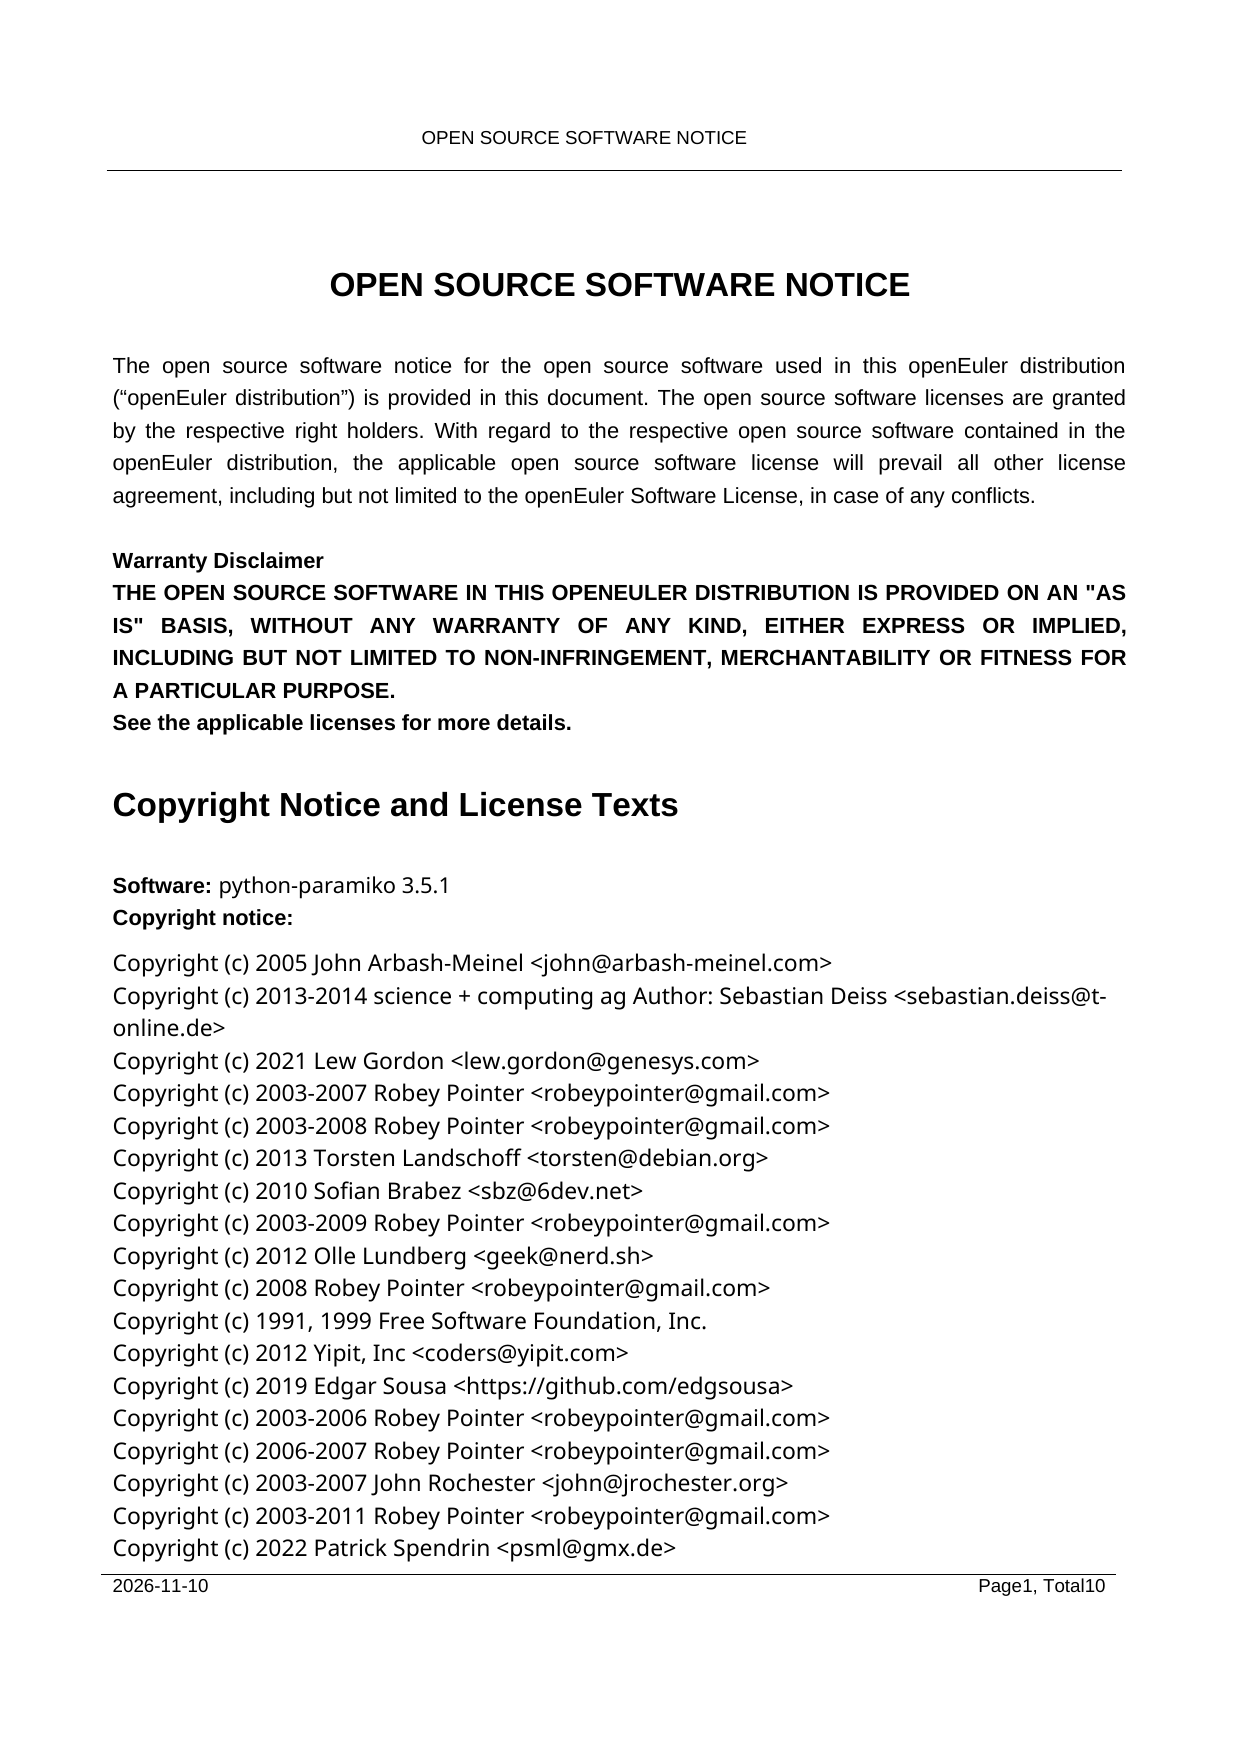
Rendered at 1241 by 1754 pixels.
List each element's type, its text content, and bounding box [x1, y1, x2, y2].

title Software: python-paramiko 3.5.1 [112, 869, 1128, 901]
text THE OPEN SOURCE SOFTWARE IN THIS OPENEULER DISTRIBUTION IS PROVIDED ON AN "AS IS" BASIS, WITHOUT ANY WARRANTY OF ANY KIND, EITHER EXPRESS OR IMPLIED, INCLUDING BUT NOT LIMITED TO NON-INFRINGEMENT, MERCHANTABILITY OR FITNESS FOR A PARTICULAR PURPOSE. See the applicable licenses for more details. [112, 576, 1128, 739]
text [112, 947, 1128, 1564]
text Copyright notice: [112, 901, 1128, 934]
text Warranty Disclaimer [112, 544, 1128, 576]
text OPEN SOURCE SOFTWARE NOTICE [112, 251, 1128, 316]
text The open source software notice for the open source software used in this openEuler distribution (“openEuler distribution”) is provided in this document. The open source software licenses are granted by the respective right holders. With regard to the respective open source software contained in the openEuler distribution, the applicable open source software license will prevail all other license agreement, including but not limited to the openEuler Software License, in case of any conflicts. [112, 349, 1128, 511]
text Copyright Notice and License Texts [112, 771, 1128, 836]
